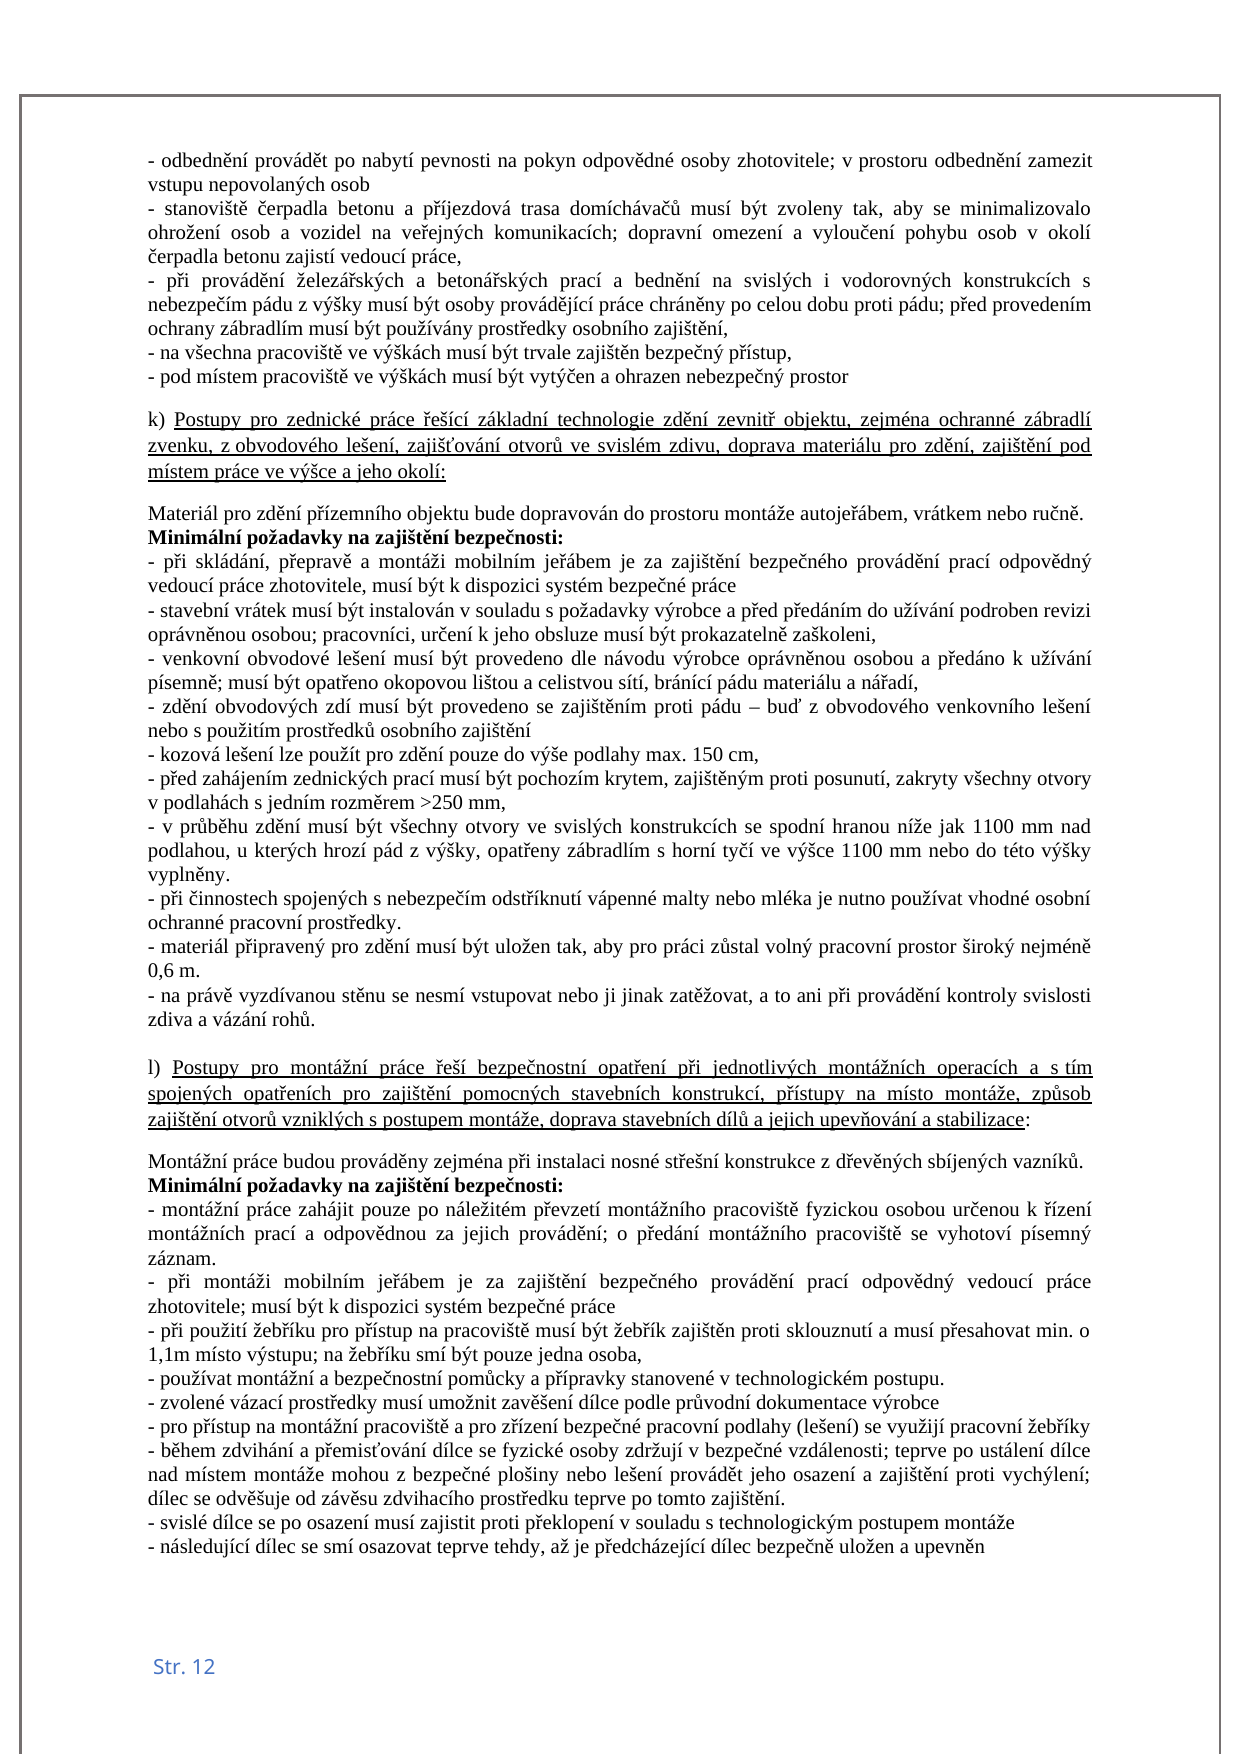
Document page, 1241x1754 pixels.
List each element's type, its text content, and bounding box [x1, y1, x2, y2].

text Materiál pro zdění přízemního objektu bude dopravován do prostoru montáže autojeřábem, vrátkem nebo ručně. [148, 501, 1093, 525]
text - pro přístup na montážní pracoviště a pro zřízení bezpečné pracovní podlahy (lešení) se využijí pracovní žebříky [148, 1414, 1093, 1438]
text - při provádění železářských a betonářských prací a bednění na svislých i vodorovných konstrukcích s nebezpečím pádu z výšky musí být osoby provádějící práce chráněny po celou dobu proti pádu; před provedením ochrany zábradlím musí být používány prostředky osobního zajištění, [148, 268, 1093, 340]
text - zdění obvodových zdí musí být provedeno se zajištěním proti pádu – buď z obvodového venkovního lešení nebo s použitím prostředků osobního zajištění [148, 694, 1093, 742]
text - před zahájením zednických prací musí být pochozím krytem, zajištěným proti posunutí, zakryty všechny otvory v podlahách s jedním rozměrem >250 mm, [148, 766, 1093, 814]
text - následující dílec se smí osazovat teprve tehdy, až je předcházející dílec bezpečně uložen a upevněn [148, 1534, 1093, 1558]
text - při montáži mobilním jeřábem je za zajištění bezpečného provádění prací odpovědný vedoucí práce zhotovitele; musí být k dispozici systém bezpečné práce [148, 1269, 1093, 1318]
text - při činnostech spojených s nebezpečím odstříknutí vápenné malty nebo mléka je nutno používat vhodné osobní ochranné pracovní prostředky. [148, 886, 1093, 934]
text - materiál připravený pro zdění musí být uložen tak, aby pro práci zůstal volný pracovní prostor široký nejméně 0,6 m. [148, 934, 1093, 982]
text k) Postupy pro zednické práce řešící základní technologie zdění zevnitř objektu, zejména ochranné zábradlí zvenku, z obvodového lešení, zajišťování otvorů ve svislém zdivu, doprava materiálu pro zdění, zajištění pod místem práce ve výšce a jeho okolí: [148, 407, 1093, 483]
text - stanoviště čerpadla betonu a příjezdová trasa domíchávačů musí být zvoleny tak, aby se minimalizovalo ohrožení osob a vozidel na veřejných komunikacích; dopravní omezení a vyloučení pohybu osob v okolí čerpadla betonu zajistí vedoucí práce, [148, 196, 1093, 268]
text - montážní práce zahájit pouze po náležitém převzetí montážního pracoviště fyzickou osobou určenou k řízení montážních prací a odpovědnou za jejich provádění; o předání montážního pracoviště se vyhotoví písemný záznam. [148, 1197, 1093, 1269]
text - svislé dílce se po osazení musí zajistit proti překlopení v souladu s technologickým postupem montáže [148, 1510, 1093, 1534]
text Montážní práce budou prováděny zejména při instalaci nosné střešní konstrukce z dřevěných sbíjených vazníků. [148, 1149, 1093, 1173]
text - používat montážní a bezpečnostní pomůcky a přípravky stanovené v technologickém postupu. [148, 1366, 1093, 1390]
text Minimální požadavky na zajištění bezpečnosti: [148, 525, 1093, 549]
text - na všechna pracoviště ve výškách musí být trvale zajištěn bezpečný přístup, [148, 340, 1093, 364]
text - odbednění provádět po nabytí pevnosti na pokyn odpovědné osoby zhotovitele; v prostoru odbednění zamezit vstupu nepovolaných osob [148, 148, 1093, 196]
text - v průběhu zdění musí být všechny otvory ve svislých konstrukcích se spodní hranou níže jak 1100 mm nad podlahou, u kterých hrozí pád z výšky, opatřeny zábradlím s horní tyčí ve výšce 1100 mm nebo do této výšky vyplněny. [148, 814, 1093, 886]
text - během zdvihání a přemisťování dílce se fyzické osoby zdržují v bezpečné vzdálenosti; teprve po ustálení dílce nad místem montáže mohou z bezpečné plošiny nebo lešení provádět jeho osazení a zajištění proti vychýlení; dílec se odvěšuje od závěsu zdvihacího prostředku teprve po tomto zajištění. [148, 1438, 1093, 1510]
text - pod místem pracoviště ve výškách musí být vytýčen a ohrazen nebezpečný prostor [148, 364, 1093, 388]
text - kozová lešení lze použít pro zdění pouze do výše podlahy max. 150 cm, [148, 742, 1093, 766]
text - venkovní obvodové lešení musí být provedeno dle návodu výrobce oprávněnou osobou a předáno k užívání písemně; musí být opatřeno okopovou lištou a celistvou sítí, bránící pádu materiálu a nářadí, [148, 646, 1093, 694]
text - zvolené vázací prostředky musí umožnit zavěšení dílce podle průvodní dokumentace výrobce [148, 1390, 1093, 1414]
text - na právě vyzdívanou stěnu se nesmí vstupovat nebo ji jinak zatěžovat, a to ani při provádění kontroly svislosti zdiva a vázání rohů. [148, 982, 1093, 1031]
text - při použití žebříku pro přístup na pracoviště musí být žebřík zajištěn proti sklouznutí a musí přesahovat min. o 1,1m místo výstupu; na žebříku smí být pouze jedna osoba, [148, 1318, 1093, 1366]
text - stavební vrátek musí být instalován v souladu s požadavky výrobce a před předáním do užívání podroben revizi oprávněnou osobou; pracovníci, určení k jeho obsluze musí být prokazatelně zaškoleni, [148, 597, 1093, 646]
text - při skládání, přepravě a montáži mobilním jeřábem je za zajištění bezpečného provádění prací odpovědný vedoucí práce zhotovitele, musí být k dispozici systém bezpečné práce [148, 549, 1093, 597]
text Minimální požadavky na zajištění bezpečnosti: [148, 1173, 1093, 1197]
text l) Postupy pro montážní práce řeší bezpečnostní opatření při jednotlivých montážních operacích a s tím spojených opatřeních pro zajištění pomocných stavebních konstrukcí, přístupy na místo montáže, způsob zajištění otvorů vzniklých s postupem montáže, doprava stavebních dílů a jejich upevňování a stabilizace: [148, 1055, 1093, 1131]
